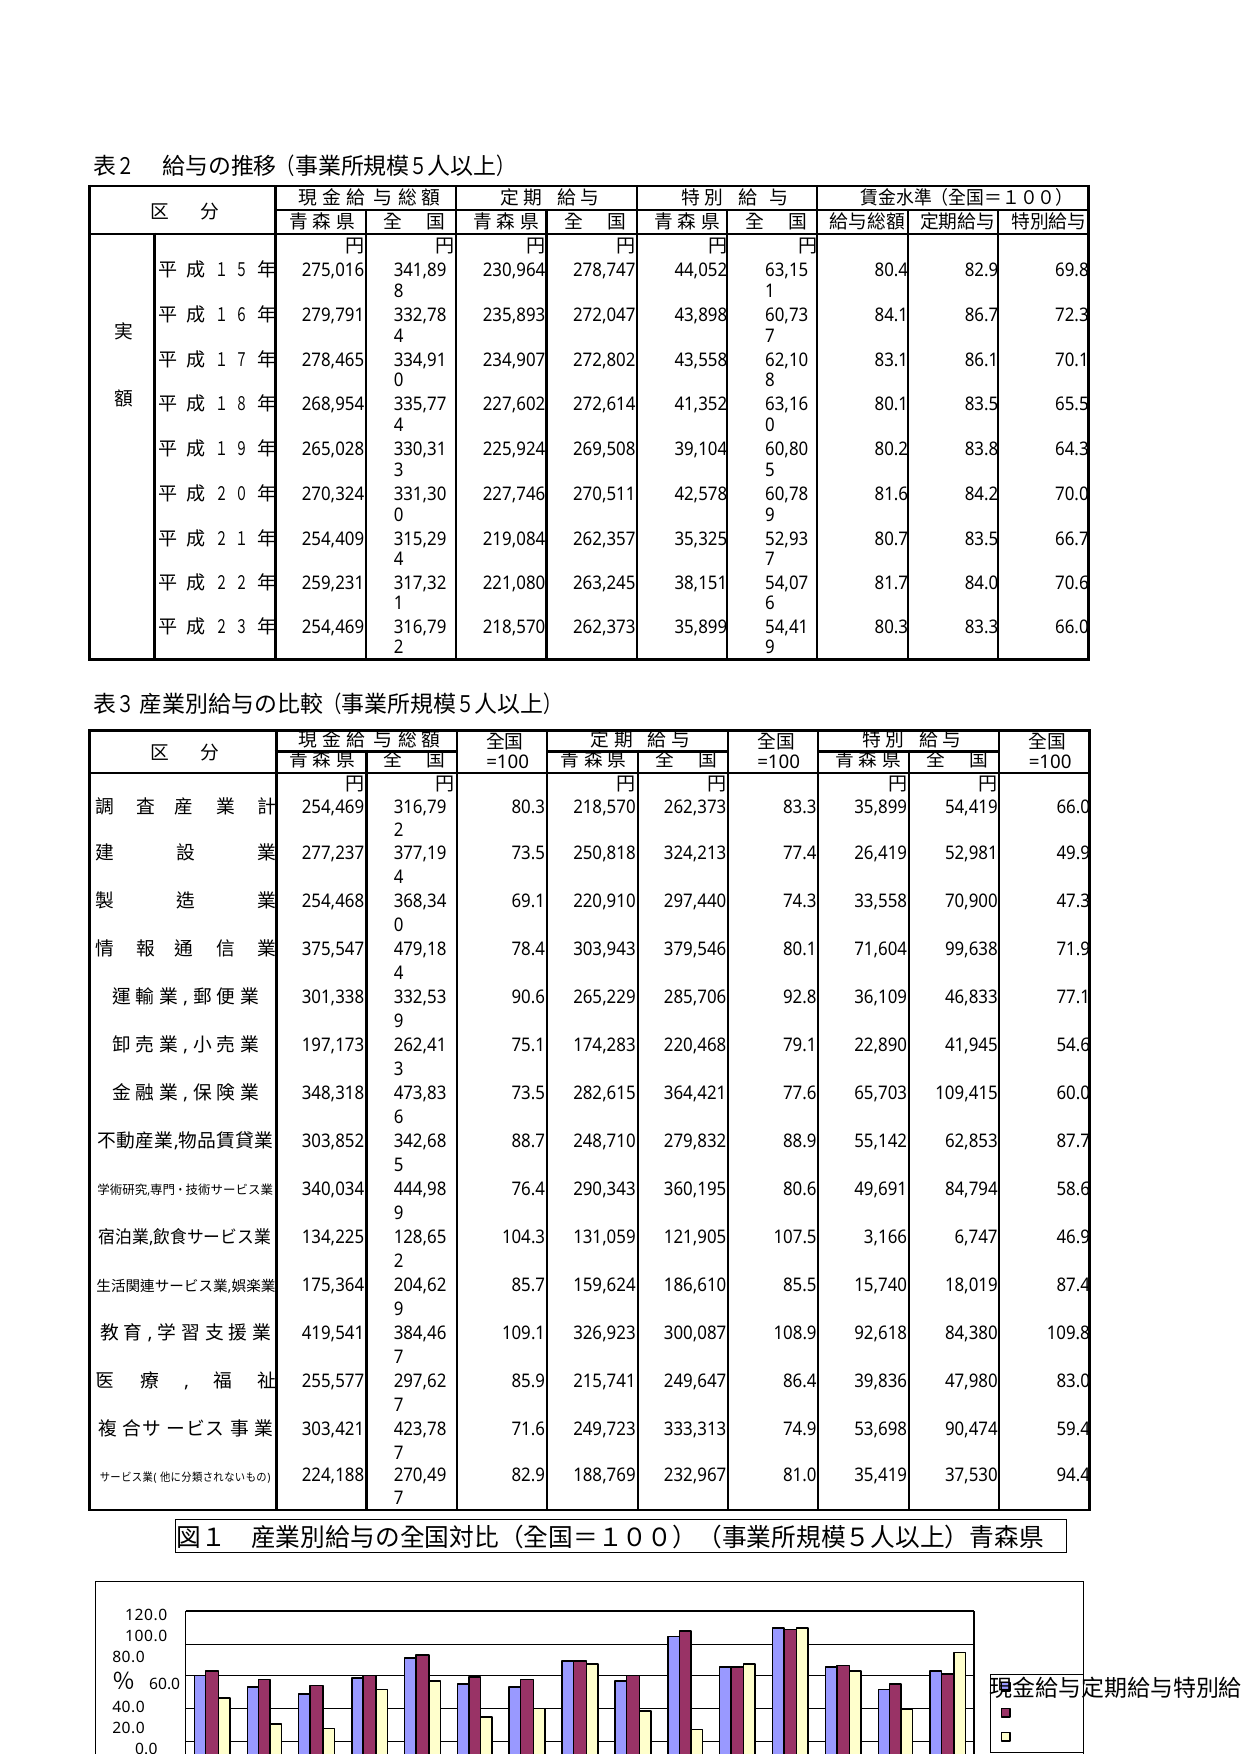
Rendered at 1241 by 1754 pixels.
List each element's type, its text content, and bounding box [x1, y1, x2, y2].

table_cell 262,413 [368, 1032, 456, 1080]
table_cell 94.4 [1000, 1464, 1088, 1508]
table_cell 272,047 [548, 301, 636, 346]
table_cell 227,746 [457, 481, 545, 525]
table_cell 円 [368, 774, 456, 795]
table_cell 円 [277, 235, 365, 257]
table_cell 249,723 [548, 1416, 637, 1464]
table_cell [156, 235, 181, 257]
table_cell 87.4 [1000, 1273, 1088, 1320]
table_cell 64.3 [999, 436, 1087, 481]
table_cell 248,710 [548, 1128, 637, 1176]
table_cell 121,905 [639, 1225, 727, 1272]
table_cell 220,468 [639, 1032, 727, 1080]
table_cell 419,541 [278, 1320, 365, 1368]
table_cell 80.4 [818, 257, 907, 301]
table_cell 平 [156, 436, 181, 481]
table_header 総 額 [390, 187, 455, 209]
table_cell 83.3 [729, 795, 817, 841]
table_cell 82.9 [909, 257, 997, 301]
table_cell 262,373 [548, 614, 636, 658]
table_cell 運 輸 業 , 郵 便 業 [91, 984, 275, 1032]
table_cell 22,890 [819, 1032, 908, 1080]
table_cell 83.5 [909, 525, 997, 569]
table_header 総 額 [391, 732, 456, 749]
table_cell 90,474 [910, 1416, 998, 1464]
table_cell 76.4 [458, 1176, 546, 1224]
table_cell 43,558 [638, 346, 726, 391]
table_cell 303,852 [278, 1128, 365, 1176]
table_cell 全 国 [728, 211, 816, 233]
table_cell 39,836 [819, 1368, 908, 1416]
table_cell 331,300 [367, 481, 455, 525]
table_cell 70.0 [999, 481, 1087, 525]
table_cell 平 [156, 481, 181, 525]
table_cell [818, 235, 907, 257]
table_header 区 分 [91, 732, 275, 772]
table_cell 青 森 県 [638, 211, 726, 233]
table_cell 52,937 [728, 525, 816, 569]
table_cell 479,184 [368, 936, 456, 984]
table_cell 47,980 [910, 1368, 998, 1416]
table_cell 219,084 [457, 525, 545, 569]
table_cell 特別給与 [999, 211, 1087, 233]
table_cell 81.7 [818, 570, 907, 614]
table_cell 教 育 , 学 習 支 援 業 [91, 1320, 275, 1368]
table_cell 215,741 [548, 1368, 637, 1416]
table_cell 平 [156, 525, 181, 569]
table_cell 情 報 通 信 業 [91, 936, 275, 984]
table_cell 卸 売 業 , 小 売 業 [91, 1032, 275, 1080]
table_cell 33,558 [819, 889, 908, 936]
table_header 賃金水準（全国＝１００） [818, 187, 1087, 209]
table_cell 99,638 [910, 936, 998, 984]
table_cell 年 [251, 481, 274, 525]
table_header 区 分 [91, 187, 274, 233]
table_cell 年 [251, 614, 274, 658]
table_cell ２ [208, 525, 229, 569]
table_cell 335,774 [367, 391, 455, 436]
table_cell 成 [181, 614, 208, 658]
table_cell 円 [728, 235, 816, 257]
table_cell 生活関連サービス業,娯楽業 [91, 1273, 275, 1320]
table_cell 332,784 [367, 301, 455, 346]
table_cell 278,465 [277, 346, 365, 391]
table_cell 225,924 [457, 436, 545, 481]
table_cell 272,614 [548, 391, 636, 436]
table_cell 270,511 [548, 481, 636, 525]
table_cell 全 国 [548, 211, 636, 233]
table_cell 円 [639, 774, 727, 795]
table_cell 39,104 [638, 436, 726, 481]
table_header 全国 =100 [458, 732, 546, 772]
table_cell 6,747 [910, 1225, 998, 1272]
table_cell 186,610 [639, 1273, 727, 1320]
table_cell １ [208, 346, 229, 391]
table_cell 74.9 [729, 1416, 817, 1464]
table_cell 73.5 [458, 841, 546, 888]
table_header 定 期 [457, 187, 546, 209]
table_cell 62,853 [910, 1128, 998, 1176]
table_cell ３ [230, 614, 251, 658]
table_cell 成 [181, 346, 208, 391]
table_cell 80.1 [818, 391, 907, 436]
table_cell 75.1 [458, 1032, 546, 1080]
table_cell 54,419 [728, 614, 816, 658]
table_cell 84.0 [909, 570, 997, 614]
table_cell 108.9 [729, 1320, 817, 1368]
table_cell 109.8 [1000, 1320, 1088, 1368]
table_cell 71,604 [819, 936, 908, 984]
table_cell 35,899 [819, 795, 908, 841]
table_header 全国 =100 [1000, 732, 1088, 772]
table_cell ２ [208, 481, 229, 525]
table_cell 70.6 [999, 570, 1087, 614]
table_cell 全 国 [910, 753, 998, 772]
table_cell 218,570 [548, 795, 637, 841]
table_cell 270,497 [368, 1464, 456, 1508]
table_cell 109.1 [458, 1320, 546, 1368]
table_cell 473,836 [368, 1080, 456, 1128]
table_cell 医 療 , 福 祉 [91, 1368, 275, 1416]
table_cell 80.3 [818, 614, 907, 658]
table_cell [181, 235, 208, 257]
table_cell 74.3 [729, 889, 817, 936]
table_cell 71.9 [1000, 936, 1088, 984]
table_cell 年 [251, 391, 274, 436]
table_cell 80.6 [729, 1176, 817, 1224]
table_cell 234,907 [457, 346, 545, 391]
table_cell 成 [181, 301, 208, 346]
table_cell ６ [230, 301, 251, 346]
table_cell 88.7 [458, 1128, 546, 1176]
table_cell 46.9 [1000, 1225, 1088, 1272]
table_cell 平 [156, 301, 181, 346]
table_cell 38,151 [638, 570, 726, 614]
table_cell 37,530 [910, 1464, 998, 1508]
table_cell 315,294 [367, 525, 455, 569]
table_cell 66.0 [999, 614, 1087, 658]
table_cell 年 [251, 436, 274, 481]
table_cell 131,059 [548, 1225, 637, 1272]
table_cell 平 [156, 614, 181, 658]
table_cell 年 [251, 570, 274, 614]
table_cell 360,195 [639, 1176, 727, 1224]
table_cell 47.3 [1000, 889, 1088, 936]
table_cell [208, 235, 229, 257]
table_header 給 与 [546, 187, 636, 209]
table_cell 46,833 [910, 984, 998, 1032]
text 表２ 給与の推移（事業所規模５人以上） [93, 150, 1176, 181]
table_cell 218,570 [457, 614, 545, 658]
table_cell 円 [819, 774, 908, 795]
table_cell 複 合サ ービス 事 業 [91, 1416, 275, 1464]
table_header 全国 =100 [729, 732, 817, 772]
table_cell 青 森 県 [819, 753, 908, 772]
table_cell 87.7 [1000, 1128, 1088, 1176]
table_cell 384,467 [368, 1320, 456, 1368]
table_cell 65.5 [999, 391, 1087, 436]
table_cell 83.1 [818, 346, 907, 391]
table_cell 174,283 [548, 1032, 637, 1080]
table_cell 平 [156, 570, 181, 614]
table_cell 85.7 [458, 1273, 546, 1320]
table_cell 63,160 [728, 391, 816, 436]
table_cell 円 [548, 235, 636, 257]
table_cell 88.9 [729, 1128, 817, 1176]
table_cell 270,324 [277, 481, 365, 525]
table_cell 全 国 [368, 753, 456, 772]
table_cell 26,419 [819, 841, 908, 888]
table_cell [230, 235, 251, 257]
table_cell １ [208, 436, 229, 481]
table_cell 221,080 [457, 570, 545, 614]
table_cell 給与総額 [818, 211, 907, 233]
table_cell ５ [230, 257, 251, 301]
table_cell 年 [251, 525, 274, 569]
table_cell 金 融 業 , 保 険 業 [91, 1080, 275, 1128]
table_cell 15,740 [819, 1273, 908, 1320]
table_cell 円 [548, 774, 637, 795]
table_cell 成 [181, 257, 208, 301]
table_cell 84,380 [910, 1320, 998, 1368]
table_cell 227,602 [457, 391, 545, 436]
table_cell [909, 235, 997, 257]
table_cell １ [208, 391, 229, 436]
table_cell 254,469 [278, 795, 365, 841]
table_cell 35,419 [819, 1464, 908, 1508]
table_cell 円 [910, 774, 998, 795]
table_cell 230,964 [457, 257, 545, 301]
table_cell 423,787 [368, 1416, 456, 1464]
table_cell 全 国 [367, 211, 455, 233]
table_cell 254,469 [277, 614, 365, 658]
table_cell 290,343 [548, 1176, 637, 1224]
table_cell ０ [230, 481, 251, 525]
table_cell 59.4 [1000, 1416, 1088, 1464]
table_cell 60.0 [1000, 1080, 1088, 1128]
table_cell 134,225 [278, 1225, 365, 1272]
table_cell 70,900 [910, 889, 998, 936]
table_cell [999, 235, 1087, 257]
table_cell 86.7 [909, 301, 997, 346]
table_cell 60,805 [728, 436, 816, 481]
table_cell 72.3 [999, 301, 1087, 346]
table_cell 128,652 [368, 1225, 456, 1272]
table_cell 332,539 [368, 984, 456, 1032]
table_cell 83.8 [909, 436, 997, 481]
table_cell 300,087 [639, 1320, 727, 1368]
table_cell 334,910 [367, 346, 455, 391]
table_cell １ [208, 257, 229, 301]
table_cell ９ [230, 436, 251, 481]
table_cell 85.5 [729, 1273, 817, 1320]
table_cell 35,899 [638, 614, 726, 658]
table_cell 成 [181, 481, 208, 525]
table_cell ７ [230, 346, 251, 391]
table_cell 86.1 [909, 346, 997, 391]
table_cell 379,546 [639, 936, 727, 984]
table_cell １ [230, 525, 251, 569]
table_cell 73.5 [458, 1080, 546, 1128]
table_cell 80.2 [818, 436, 907, 481]
table_cell 58.6 [1000, 1176, 1088, 1224]
table_cell 成 [181, 525, 208, 569]
table_header 与 [366, 187, 390, 209]
table_cell 平 [156, 257, 181, 301]
table_cell 316,792 [368, 795, 456, 841]
table_cell 254,468 [278, 889, 365, 936]
table_cell 77.4 [729, 841, 817, 888]
table_cell 60,789 [728, 481, 816, 525]
table_cell 青 森 県 [457, 211, 545, 233]
table_header 特 別 [819, 732, 909, 749]
table_cell 円 [457, 235, 545, 257]
table_cell 不動産業,物品賃貸業 [91, 1128, 275, 1176]
table_cell 52,981 [910, 841, 998, 888]
table_cell 成 [181, 391, 208, 436]
table_cell 86.4 [729, 1368, 817, 1416]
table_cell ２ [230, 570, 251, 614]
table_cell 41,945 [910, 1032, 998, 1080]
table_cell 42,578 [638, 481, 726, 525]
table_cell 80.3 [458, 795, 546, 841]
table_header 与 [366, 732, 391, 749]
table_cell [1000, 774, 1088, 795]
table_cell 84.1 [818, 301, 907, 346]
table_cell 78.4 [458, 936, 546, 984]
table_cell 宿泊業,飲食サービス業 [91, 1225, 275, 1272]
table_cell 54.6 [1000, 1032, 1088, 1080]
table_cell 368,340 [368, 889, 456, 936]
table_cell 317,321 [367, 570, 455, 614]
table_cell 301,338 [278, 984, 365, 1032]
table_cell 272,802 [548, 346, 636, 391]
table_cell 青 森 県 [548, 753, 637, 772]
table_cell 円 [638, 235, 726, 257]
table_cell 275,016 [277, 257, 365, 301]
table_cell 円 [278, 774, 365, 795]
text 表３ 産業別給与の比較（事業所規模５人以上） [93, 688, 1176, 719]
table_cell 70.1 [999, 346, 1087, 391]
table_cell 92.8 [729, 984, 817, 1032]
table_cell 36,109 [819, 984, 908, 1032]
table_cell 175,364 [278, 1273, 365, 1320]
table_cell 224,188 [278, 1464, 365, 1508]
table_header 定 期 [548, 732, 638, 749]
table_cell 262,357 [548, 525, 636, 569]
table_header 特 別 [638, 187, 727, 209]
table_cell 255,577 [278, 1368, 365, 1416]
table_cell 249,647 [639, 1368, 727, 1416]
table_cell 265,028 [277, 436, 365, 481]
table_cell 268,954 [277, 391, 365, 436]
table_header 給 与 [638, 732, 727, 749]
table_cell 43,898 [638, 301, 726, 346]
table_cell 49,691 [819, 1176, 908, 1224]
table_cell 成 [181, 570, 208, 614]
table_cell 204,629 [368, 1273, 456, 1320]
table_cell 259,231 [277, 570, 365, 614]
table_cell 66.0 [1000, 795, 1088, 841]
table_cell 学術研究,専門・技術サービス業 [91, 1176, 275, 1224]
table_cell 109,415 [910, 1080, 998, 1128]
table_cell 85.9 [458, 1368, 546, 1416]
table_cell 444,989 [368, 1176, 456, 1224]
table_cell 235,893 [457, 301, 545, 346]
table_cell 年 [251, 257, 274, 301]
table_cell 65,703 [819, 1080, 908, 1128]
table_cell 81.0 [729, 1464, 817, 1508]
table_cell [91, 774, 275, 795]
table_cell 青 森 県 [278, 753, 365, 772]
table_cell 49.9 [1000, 841, 1088, 888]
table_cell 316,792 [367, 614, 455, 658]
table_cell 232,967 [639, 1464, 727, 1508]
table_cell 41,352 [638, 391, 726, 436]
table_cell 80.1 [729, 936, 817, 984]
table_cell 54,076 [728, 570, 816, 614]
table_cell 197,173 [278, 1032, 365, 1080]
table_cell 279,791 [277, 301, 365, 346]
table_cell 53,698 [819, 1416, 908, 1464]
table_cell 297,440 [639, 889, 727, 936]
table_cell 54,419 [910, 795, 998, 841]
table_cell [251, 235, 274, 257]
table_cell 青 森 県 [277, 211, 365, 233]
table_cell 79.1 [729, 1032, 817, 1080]
table_cell １ [208, 301, 229, 346]
table_cell 83.0 [1000, 1368, 1088, 1416]
table_cell 84.2 [909, 481, 997, 525]
table_cell 330,313 [367, 436, 455, 481]
table_cell 平 [156, 346, 181, 391]
table_cell 調 査 産 業 計 [91, 795, 275, 841]
table_cell 303,943 [548, 936, 637, 984]
table_cell 83.5 [909, 391, 997, 436]
table_cell 77.6 [729, 1080, 817, 1128]
table_cell 92,618 [819, 1320, 908, 1368]
table_header 給 与 [909, 732, 998, 749]
table_cell 375,547 [278, 936, 365, 984]
table_cell ２ [208, 614, 229, 658]
table_cell 3,166 [819, 1225, 908, 1272]
table_cell 250,818 [548, 841, 637, 888]
table_cell 348,318 [278, 1080, 365, 1128]
table_cell [458, 774, 546, 795]
table_cell 90.6 [458, 984, 546, 1032]
table_cell 341,898 [367, 257, 455, 301]
table_cell 69.1 [458, 889, 546, 936]
table_cell 84,794 [910, 1176, 998, 1224]
table_cell 278,747 [548, 257, 636, 301]
table_header 与 [758, 187, 816, 209]
table_cell 107.5 [729, 1225, 817, 1272]
table_cell ８ [230, 391, 251, 436]
table_cell 220,910 [548, 889, 637, 936]
table_header 現 金 給 [277, 187, 366, 209]
table_cell サービス業( 他に分類されないもの) [91, 1464, 275, 1508]
table_cell 303,421 [278, 1416, 365, 1464]
table_cell 44,052 [638, 257, 726, 301]
table_cell 104.3 [458, 1225, 546, 1272]
table_cell 269,508 [548, 436, 636, 481]
table_cell 成 [181, 436, 208, 481]
table_cell 297,627 [368, 1368, 456, 1416]
table_cell 282,615 [548, 1080, 637, 1128]
table_cell [729, 774, 817, 795]
table_cell 77.1 [1000, 984, 1088, 1032]
table_cell 83.3 [909, 614, 997, 658]
table_cell 実額 [91, 235, 153, 658]
table_cell 円 [367, 235, 455, 257]
table_cell 279,832 [639, 1128, 727, 1176]
table_cell 69.8 [999, 257, 1087, 301]
table_header 現 金 給 [278, 732, 366, 749]
table_cell 262,373 [639, 795, 727, 841]
table_cell 製 造 業 [91, 889, 275, 936]
table_cell 324,213 [639, 841, 727, 888]
table_cell 277,237 [278, 841, 365, 888]
table_cell 年 [251, 346, 274, 391]
table_cell 263,245 [548, 570, 636, 614]
table_cell 60,737 [728, 301, 816, 346]
table_cell ２ [208, 570, 229, 614]
table_cell 333,313 [639, 1416, 727, 1464]
table_cell 定期給与 [909, 211, 997, 233]
table_cell 340,034 [278, 1176, 365, 1224]
table_cell 66.7 [999, 525, 1087, 569]
table_cell 265,229 [548, 984, 637, 1032]
table_cell 159,624 [548, 1273, 637, 1320]
table_cell 82.9 [458, 1464, 546, 1508]
table_cell 377,194 [368, 841, 456, 888]
table_header 給 [727, 187, 757, 209]
table_cell 285,706 [639, 984, 727, 1032]
table_cell 年 [251, 301, 274, 346]
table_cell 364,421 [639, 1080, 727, 1128]
table_cell 81.6 [818, 481, 907, 525]
table_cell 35,325 [638, 525, 726, 569]
table_cell 80.7 [818, 525, 907, 569]
table_cell 63,151 [728, 257, 816, 301]
table_cell 平 [156, 391, 181, 436]
table_cell 71.6 [458, 1416, 546, 1464]
table_cell 62,108 [728, 346, 816, 391]
table_cell 建 設 業 [91, 841, 275, 888]
table_cell 18,019 [910, 1273, 998, 1320]
table_cell 全 国 [639, 753, 727, 772]
table_cell 55,142 [819, 1128, 908, 1176]
table_cell 342,685 [368, 1128, 456, 1176]
table_cell 326,923 [548, 1320, 637, 1368]
table_cell 254,409 [277, 525, 365, 569]
table_cell 188,769 [548, 1464, 637, 1508]
